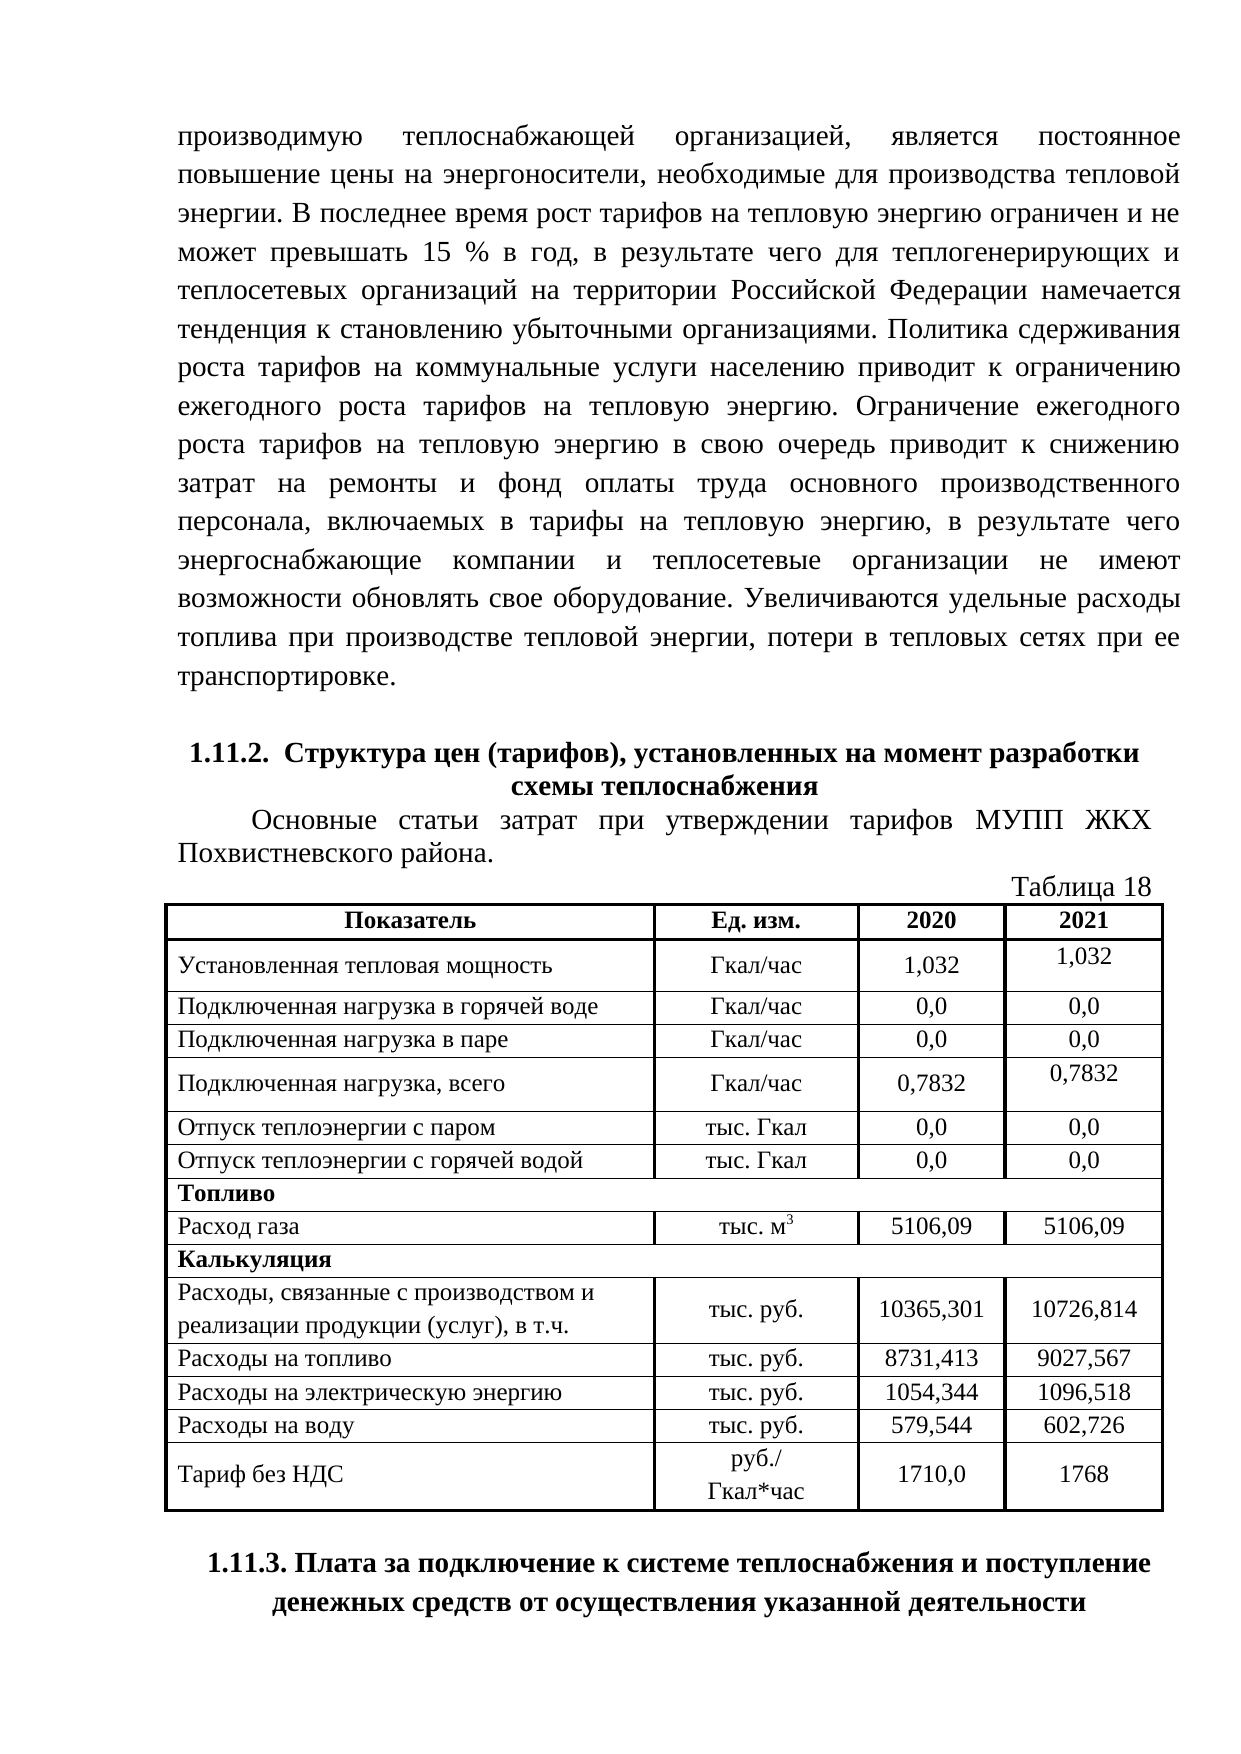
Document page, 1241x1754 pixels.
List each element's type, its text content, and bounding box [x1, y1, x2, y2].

table_cell 1054,344 [860, 1377, 1003, 1409]
table_header Показатель [168, 906, 653, 938]
table_cell Гкал/час [656, 941, 857, 991]
table_cell Гкал/час [656, 1058, 857, 1111]
table_cell Тариф без НДС [168, 1443, 653, 1508]
table_cell Отпуск теплоэнергии с паром [168, 1112, 653, 1144]
table_cell 0,0 [860, 1145, 1003, 1177]
table_cell 0,0 [860, 992, 1003, 1024]
table_header 2020 [860, 906, 1003, 938]
table_cell 1,032 [1007, 941, 1161, 991]
table_cell 8731,413 [860, 1344, 1003, 1376]
table_cell руб./ Гкал*час [656, 1443, 857, 1508]
table_cell 9027,567 [1007, 1344, 1161, 1376]
table_cell 0,0 [1007, 1112, 1161, 1144]
table_cell 0,0 [1007, 1025, 1161, 1057]
table_cell 0,0 [1007, 1145, 1161, 1177]
table_cell Установленная тепловая мощность [168, 941, 653, 991]
table_cell тыс. руб. [656, 1410, 857, 1442]
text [177, 118, 1181, 691]
table_cell Расходы, связанные с производством и реализации продукции (услуг), в т.ч. [168, 1278, 653, 1343]
table_cell 10726,814 [1007, 1278, 1161, 1343]
table_cell Расходы на воду [168, 1410, 653, 1442]
text 1.11.2. Структура цен (тарифов), установленных на момент разработки схемы теплоснабжения [177, 735, 1152, 802]
table_cell тыс. м3 [656, 1212, 857, 1244]
table_cell 579,544 [860, 1410, 1003, 1442]
table_cell 0,7832 [1007, 1058, 1161, 1111]
table_cell Подключенная нагрузка в паре [168, 1025, 653, 1057]
table_cell Топливо [168, 1179, 1161, 1211]
table_cell Калькуляция [168, 1245, 1161, 1277]
table_cell тыс. руб. [656, 1377, 857, 1409]
text Основные статьи затрат при утверждении тарифов МУПП ЖКХ Похвистневского района. [177, 802, 1152, 869]
table_cell Подключенная нагрузка, всего [168, 1058, 653, 1111]
table_header 2021 [1007, 906, 1161, 938]
table_cell 0,0 [860, 1112, 1003, 1144]
table_cell Расход газа [168, 1212, 653, 1244]
table_cell тыс. Гкал [656, 1145, 857, 1177]
table_cell Расходы на топливо [168, 1344, 653, 1376]
table_cell 1096,518 [1007, 1377, 1161, 1409]
table_cell 1,032 [860, 941, 1003, 991]
table_cell 602,726 [1007, 1410, 1161, 1442]
table_cell 1768 [1007, 1443, 1161, 1508]
table_cell 10365,301 [860, 1278, 1003, 1343]
table_cell Гкал/час [656, 1025, 857, 1057]
table_header Ед. изм. [656, 906, 857, 938]
table_cell Отпуск теплоэнергии с горячей водой [168, 1145, 653, 1177]
text Таблица 18 [177, 869, 1152, 902]
table_cell 0,7832 [860, 1058, 1003, 1111]
table_cell 1710,0 [860, 1443, 1003, 1508]
table_cell 0,0 [1007, 992, 1161, 1024]
table_cell 5106,09 [860, 1212, 1003, 1244]
table_cell 5106,09 [1007, 1212, 1161, 1244]
table_cell 0,0 [860, 1025, 1003, 1057]
text 1.11.3. Плата за подключение к системе теплоснабжения и поступление денежных средств от осуществления указанной деятельности [177, 1545, 1181, 1617]
table_cell Расходы на электрическую энергию [168, 1377, 653, 1409]
table_cell тыс. Гкал [656, 1112, 857, 1144]
table_cell тыс. руб. [656, 1344, 857, 1376]
table_cell Подключенная нагрузка в горячей воде [168, 992, 653, 1024]
table_cell тыс. руб. [656, 1278, 857, 1343]
table_cell Гкал/час [656, 992, 857, 1024]
